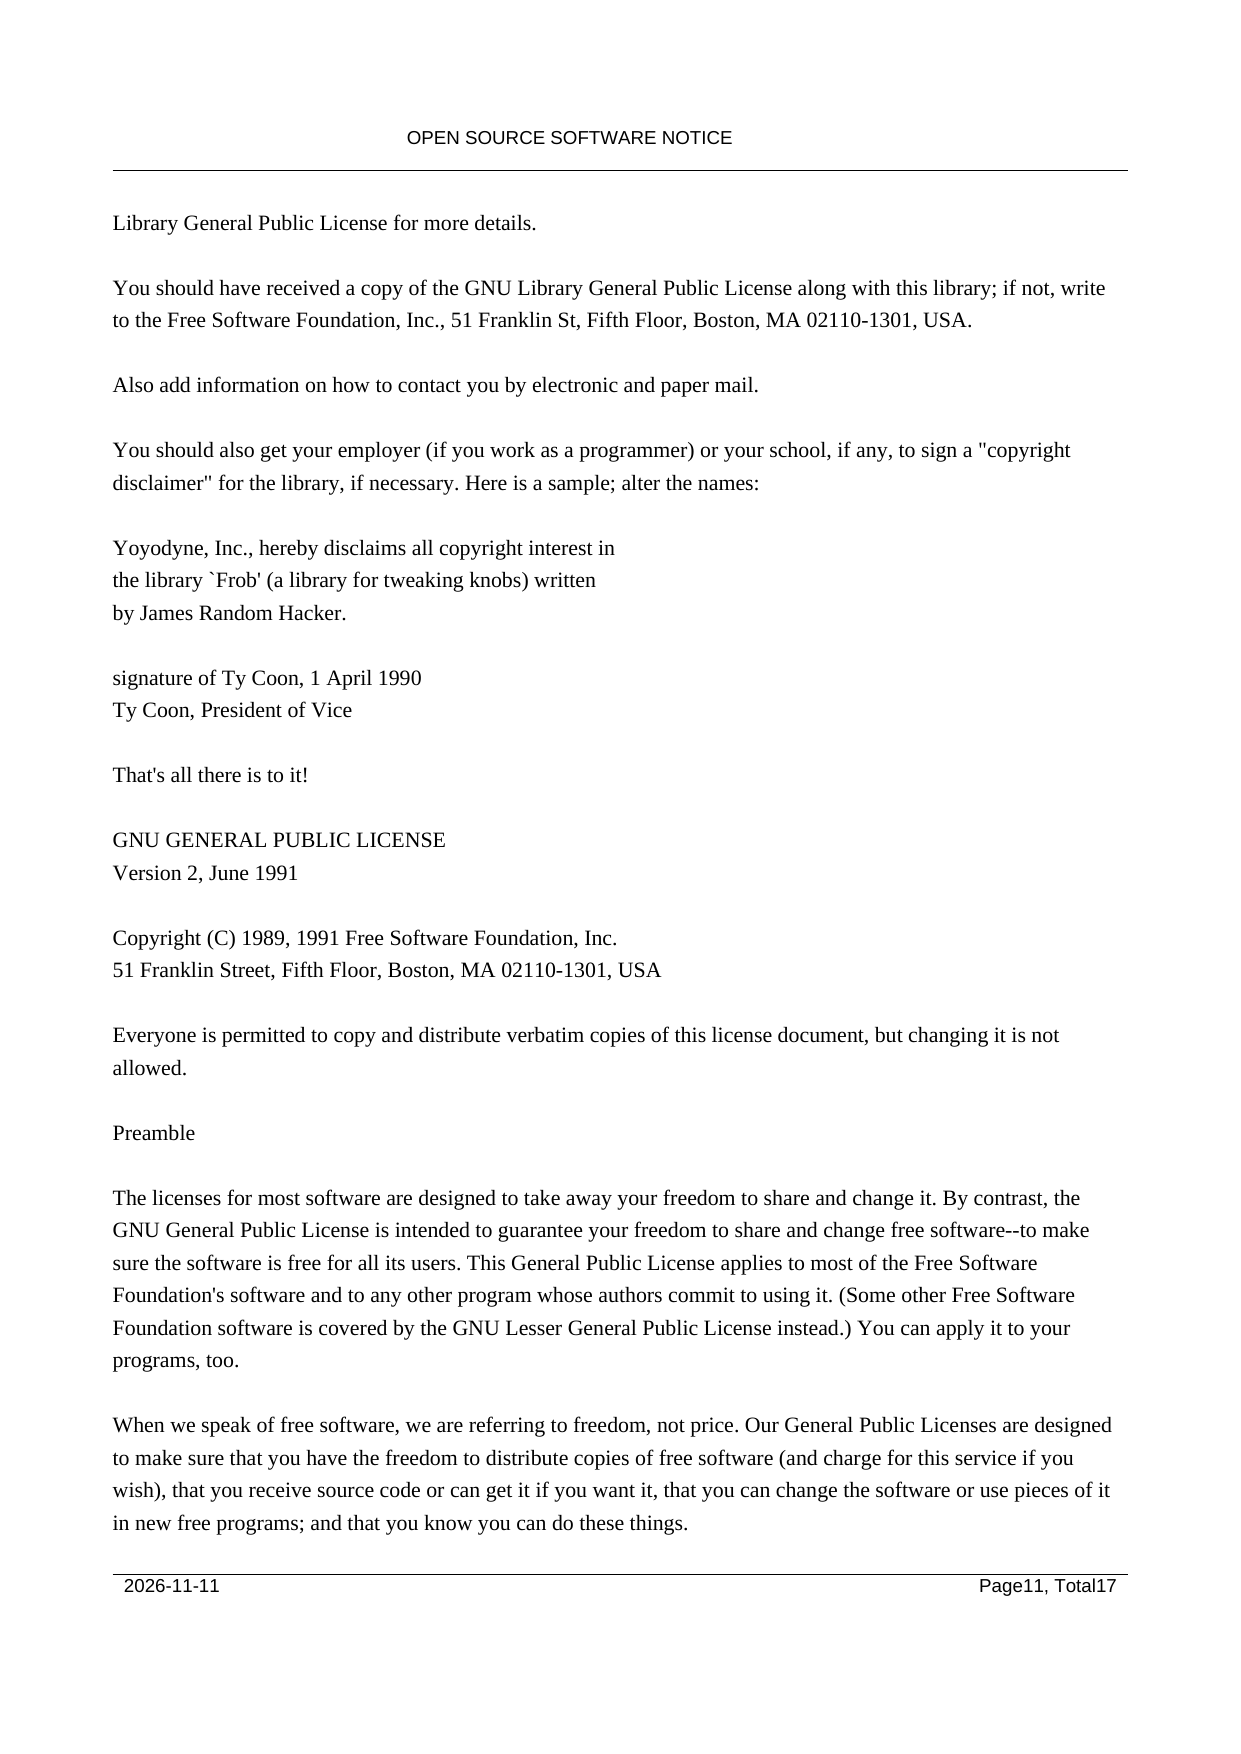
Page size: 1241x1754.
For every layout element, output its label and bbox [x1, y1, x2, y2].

text [112, 206, 1128, 1539]
